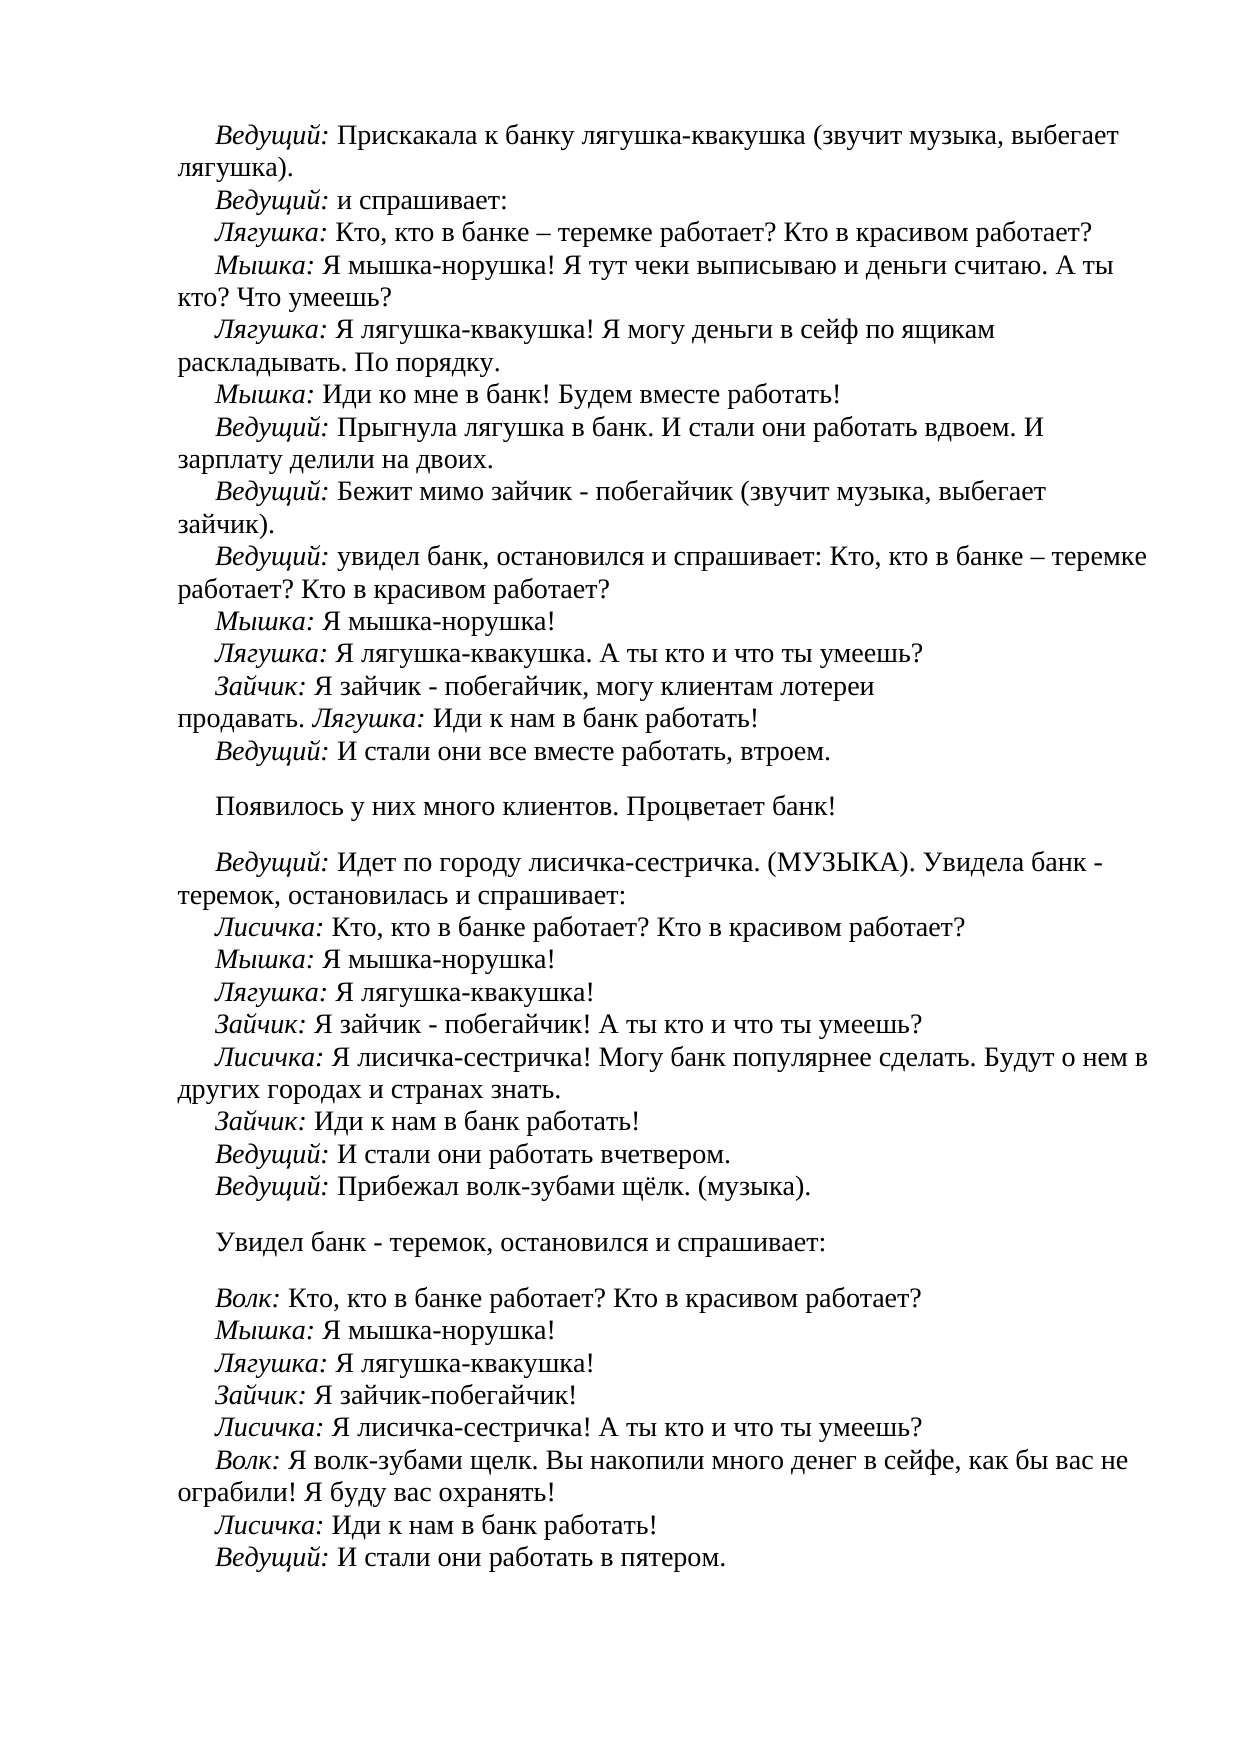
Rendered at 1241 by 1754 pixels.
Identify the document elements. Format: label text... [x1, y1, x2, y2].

text Мышка: Я мышка-норушка! [177, 1313, 1152, 1346]
text Ведущий: и спрашивает: [177, 183, 1152, 215]
text Лисичка: Я лисичка-сестричка! Могу банк популярнее сделать. Будут о нем в других городах и странах знать. [177, 1040, 1152, 1104]
text Мышка: Я мышка-норушка! [177, 604, 1152, 636]
text Лягушка: Я лягушка-квакушка! Я могу деньги в сейф по ящикам раскладывать. По порядку. [177, 312, 1152, 377]
text Ведущий: И стали они работать вчетвером. [177, 1137, 1152, 1169]
text Увидел банк - теремок, остановился и спрашивает: [177, 1225, 1152, 1257]
text Волк: Я волк-зубами щелк. Вы накопили много денег в сейфе, как бы вас не ограбили! Я буду вас охранять! [177, 1443, 1152, 1508]
text Лягушка: Я лягушка-квакушка! [177, 1346, 1152, 1378]
text Ведущий: Идет по городу лисичка-сестричка. (МУЗЫКА). Увидела банк - теремок, остановилась и спрашивает: [177, 845, 1152, 910]
text Зайчик: Иди к нам в банк работать! [177, 1104, 1152, 1137]
text Лягушка: Я лягушка-квакушка! [177, 975, 1152, 1007]
text Ведущий: Прыгнула лягушка в банк. И стали они работать вдвоем. И зарплату делили на двоих. [177, 410, 1152, 474]
text Мышка: Я мышка-норушка! [177, 942, 1152, 975]
text Волк: Кто, кто в банке работает? Кто в красивом работает? [177, 1281, 1152, 1313]
text Лягушка: Кто, кто в банке – теремке работает? Кто в красивом работает? [177, 215, 1152, 248]
text Лисичка: Я лисичка-сестричка! А ты кто и что ты умеешь? [177, 1411, 1152, 1443]
text Лягушка: Я лягушка-квакушка. А ты кто и что ты умеешь? [177, 636, 1152, 669]
text Мышка: Иди ко мне в банк! Будем вместе работать! [177, 377, 1152, 410]
text Ведущий: Прибежал волк-зубами щёлк. (музыка). [177, 1169, 1152, 1202]
text Ведущий: увидел банк, остановился и спрашивает: Кто, кто в банке – теремке работает? Кто в красивом работает? [177, 539, 1152, 604]
text Зайчик: Я зайчик - побегайчик! А ты кто и что ты умеешь? [177, 1007, 1152, 1040]
text Лисичка: Кто, кто в банке работает? Кто в красивом работает? [177, 910, 1152, 942]
text Ведущий: И стали они все вместе работать, втроем. [177, 734, 1152, 766]
text Ведущий: Прискакала к банку лягушка-квакушка (звучит музыка, выбегает лягушка). [177, 118, 1152, 183]
text Ведущий: Бежит мимо зайчик - побегайчик (звучит музыка, выбегает зайчик). [177, 474, 1152, 539]
text Зайчик: Я зайчик - побегайчик, могу клиентам лотереи продавать. Лягушка: Иди к нам в банк работать! [177, 669, 1152, 734]
text Появилось у них много клиентов. Процветает банк! [177, 789, 1152, 822]
text Зайчик: Я зайчик-побегайчик! [177, 1378, 1152, 1411]
text Ведущий: И стали они работать в пятером. [177, 1540, 1152, 1572]
text Лисичка: Иди к нам в банк работать! [177, 1508, 1152, 1540]
text Мышка: Я мышка-норушка! Я тут чеки выписываю и деньги считаю. А ты кто? Что умеешь? [177, 248, 1152, 312]
